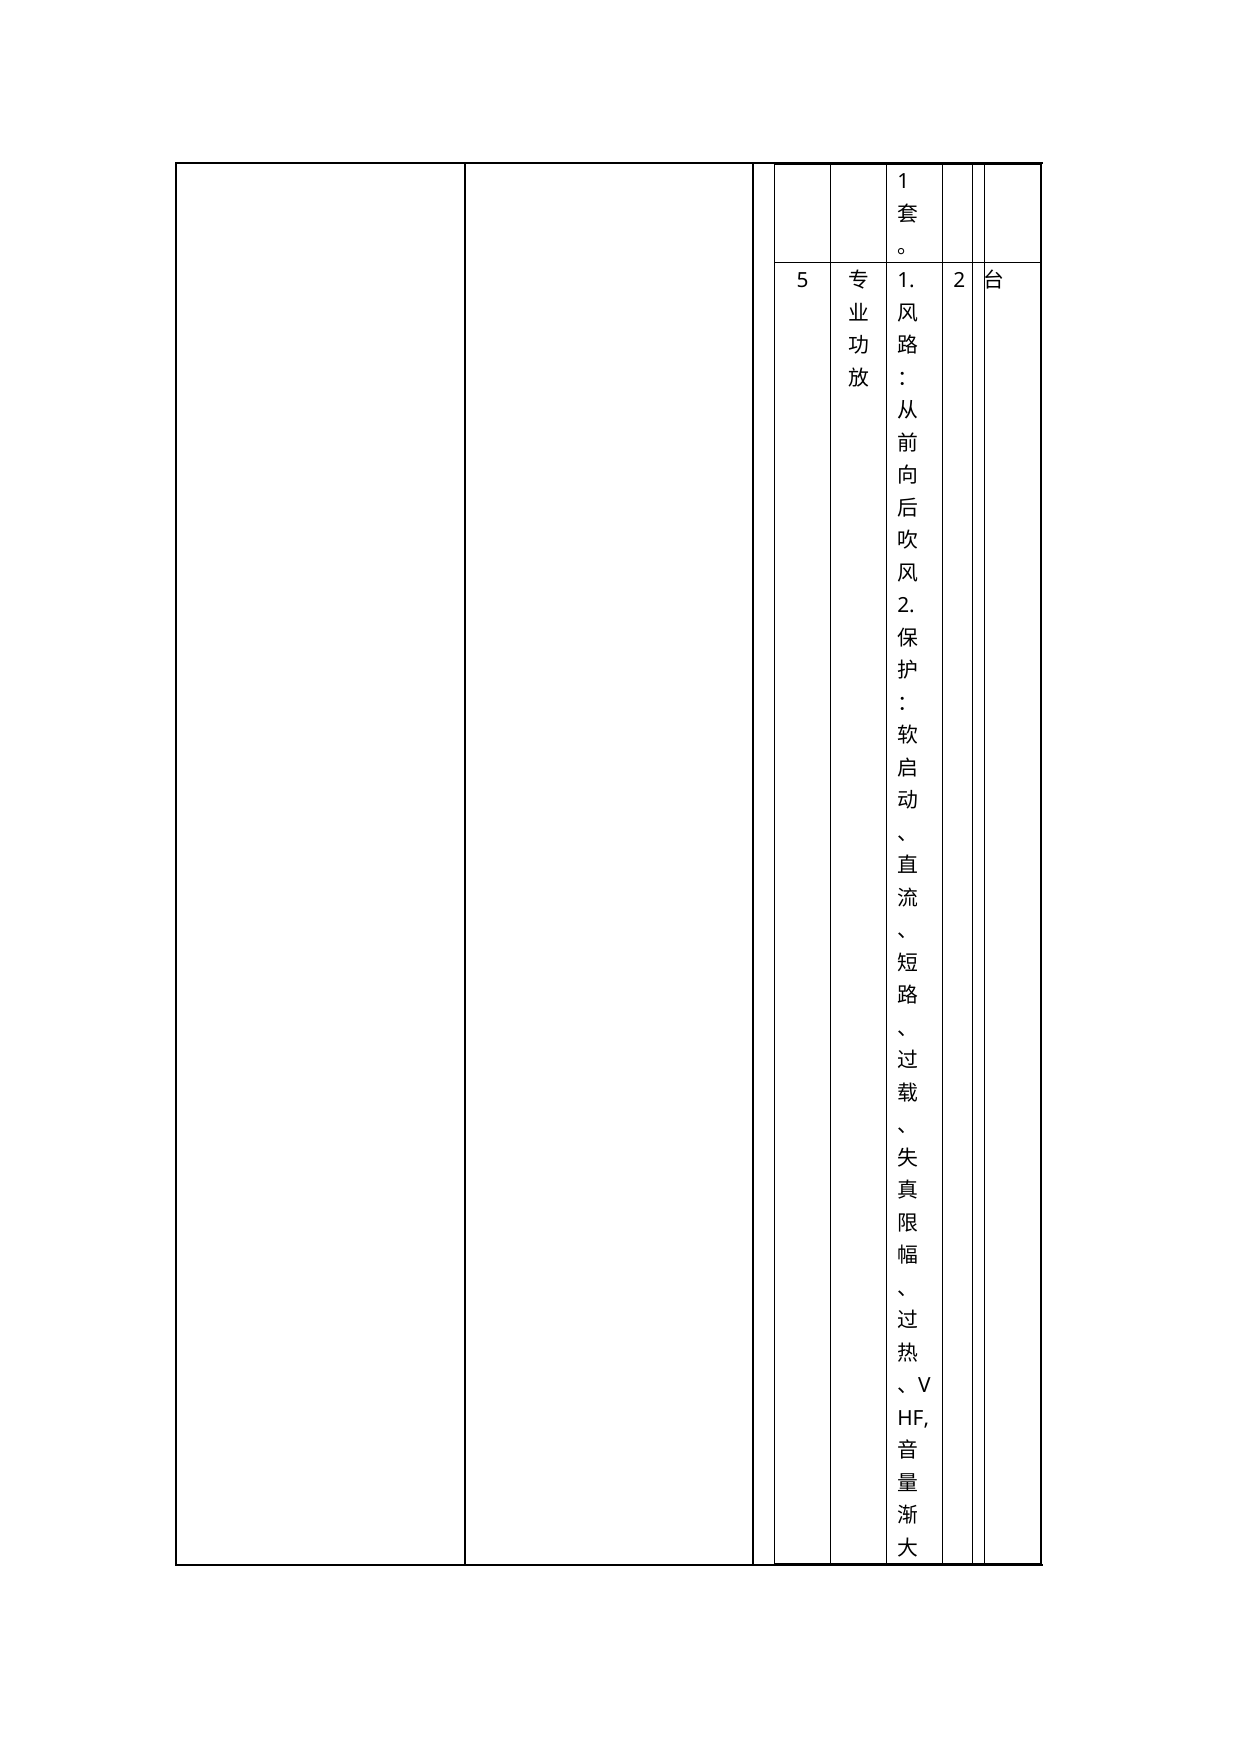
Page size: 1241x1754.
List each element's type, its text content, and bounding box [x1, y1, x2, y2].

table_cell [985, 263, 1040, 1563]
table_cell 1 [177, 164, 464, 1564]
table_cell [466, 164, 752, 1564]
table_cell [754, 164, 774, 1564]
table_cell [985, 165, 1040, 262]
